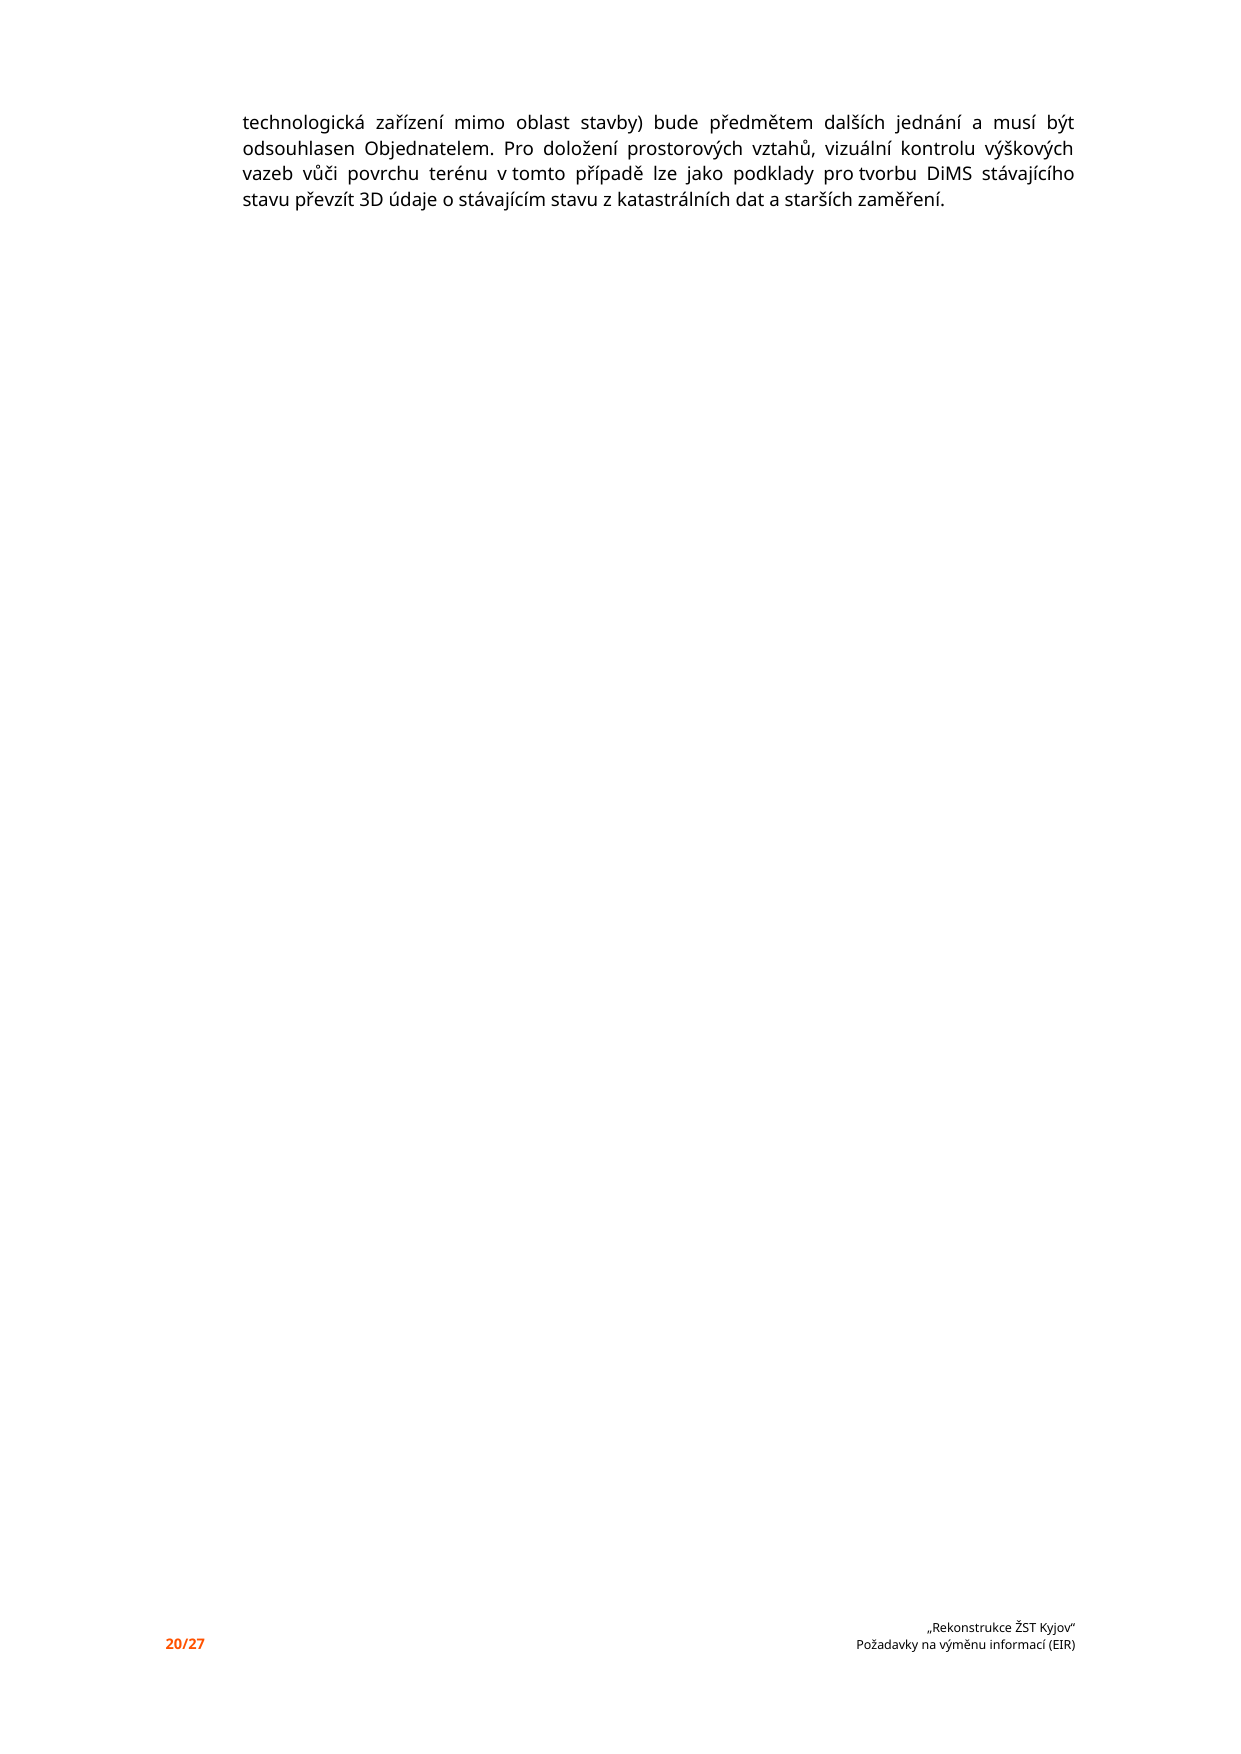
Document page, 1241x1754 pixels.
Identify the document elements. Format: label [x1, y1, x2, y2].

text [165, 109, 1075, 211]
